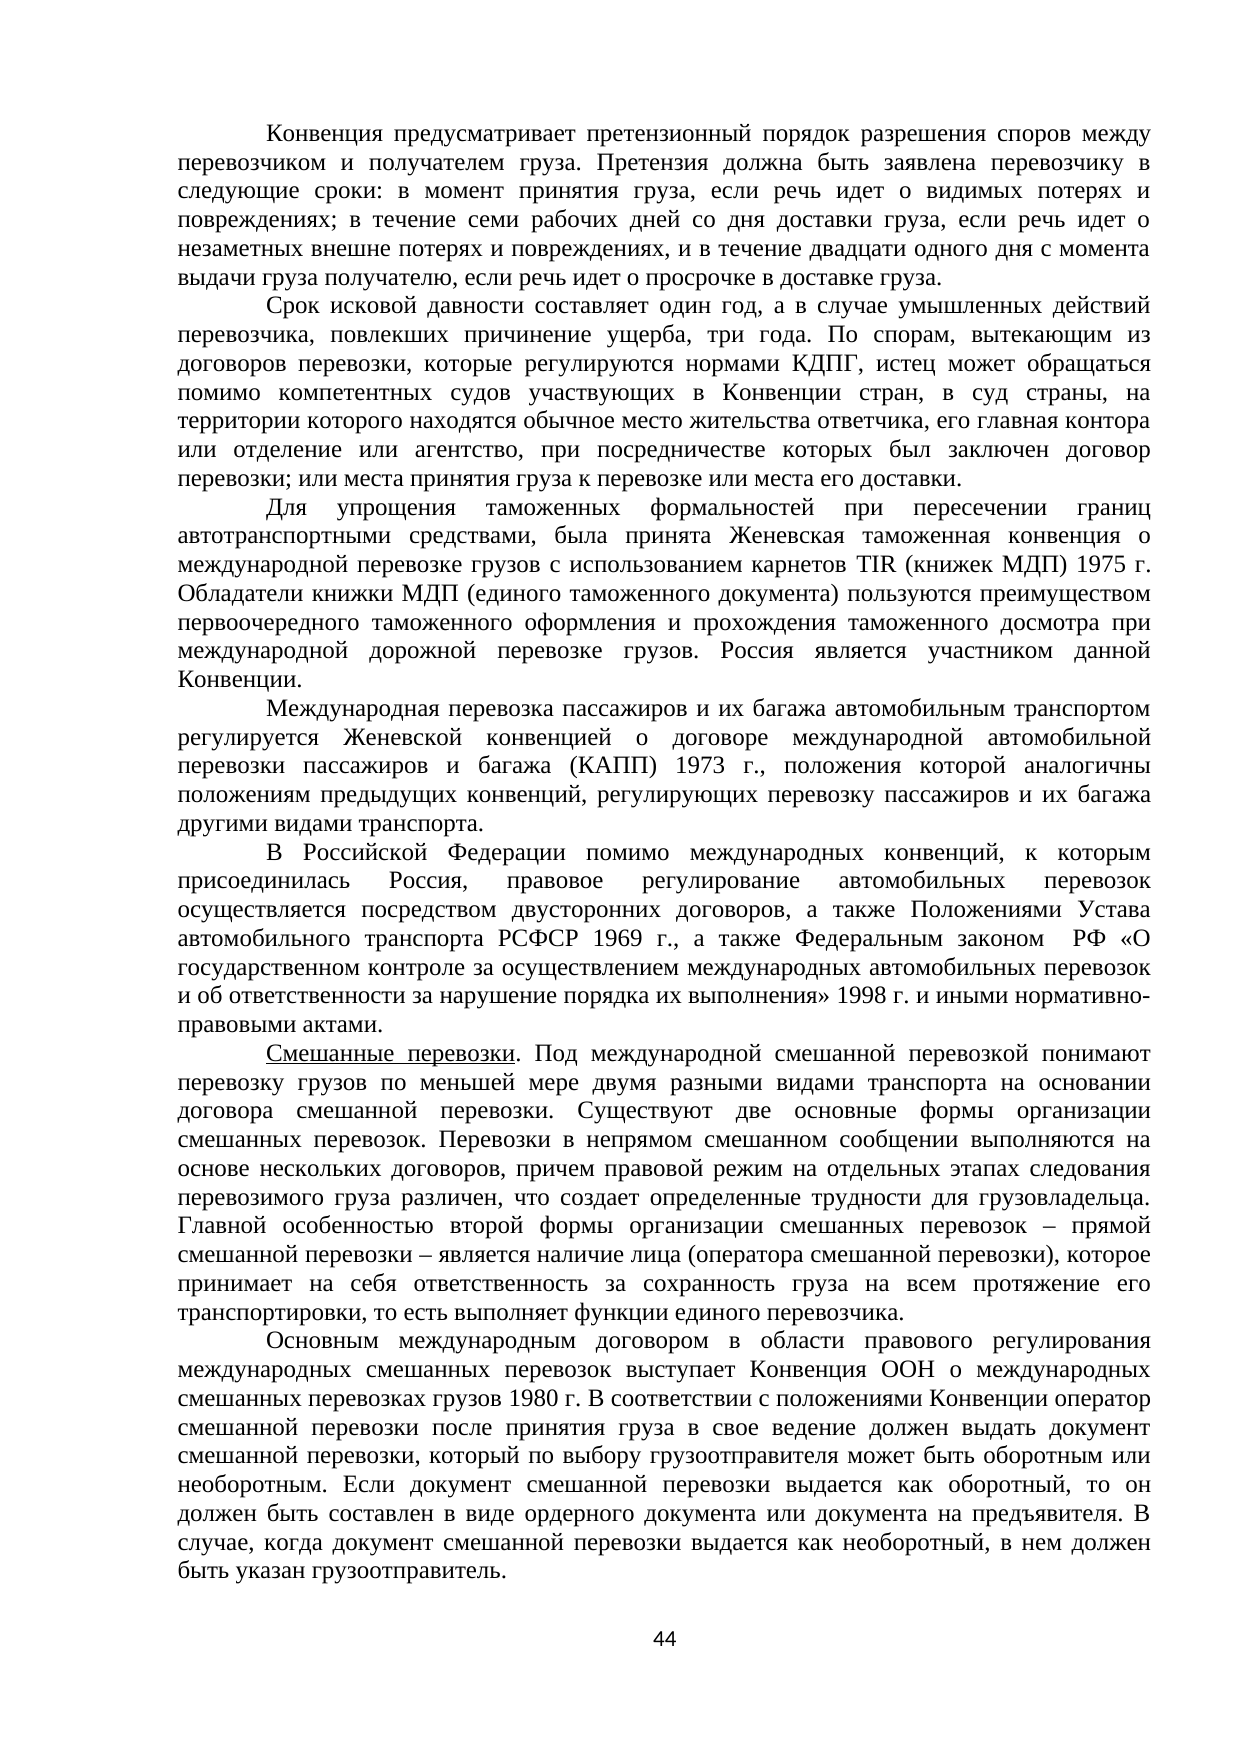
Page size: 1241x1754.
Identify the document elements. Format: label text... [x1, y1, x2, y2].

text В Российской Федерации помимо международных конвенций, к которым присоединилась Россия, правовое регулирование автомобильных перевозок осуществляется посредством двусторонних договоров, а также Положениями Устава автомобильного транспорта РСФСР 1969 г., а также Федеральным законом РФ «О государственном контроле за осуществлением международных автомобильных перевозок и об ответственности за нарушение порядка их выполнения» 1998 г. и иными нормативно-правовыми актами. [177, 837, 1152, 1038]
text Смешанные перевозки. Под международной смешанной перевозкой понимают перевозку грузов по меньшей мере двумя разными видами транспорта на основании договора смешанной перевозки. Существуют две основные формы организации смешанных перевозок. Перевозки в непрямом смешанном сообщении выполняются на основе нескольких договоров, причем правовой режим на отдельных этапах следования перевозимого груза различен, что создает определенные трудности для грузовладельца. Главной особенностью второй формы организации смешанных перевозок – прямой смешанной перевозки – является наличие лица (оператора смешанной перевозки), которое принимает на себя ответственность за сохранность груза на всем протяжение его транспортировки, то есть выполняет функции единого перевозчика. [177, 1038, 1152, 1326]
text Срок исковой давности составляет один год, а в случае умышленных действий перевозчика, повлекших причинение ущерба, три года. По спорам, вытекающим из договоров перевозки, которые регулируются нормами КДПГ, истец может обращаться помимо компетентных судов участвующих в Конвенции стран, в суд страны, на территории которого находятся обычное место жительства ответчика, его главная контора или отделение или агентство, при посредничестве которых был заключен договор перевозки; или места принятия груза к перевозке или места его доставки. [177, 291, 1152, 492]
text Основным международным договором в области правового регулирования международных смешанных перевозок выступает Конвенция ООН о международных смешанных перевозках грузов 1980 г. В соответствии с положениями Конвенции оператор смешанной перевозки после принятия груза в свое ведение должен выдать документ смешанной перевозки, который по выбору грузоотправителя может быть оборотным или необоротным. Если документ смешанной перевозки выдается как оборотный, то он должен быть составлен в виде ордерного документа или документа на предъявителя. В случае, когда документ смешанной перевозки выдается как необоротный, в нем должен быть указан грузоотправитель. [177, 1326, 1152, 1584]
text Конвенция предусматривает претензионный порядок разрешения споров между перевозчиком и получателем груза. Претензия должна быть заявлена перевозчику в следующие сроки: в момент принятия груза, если речь идет о видимых потерях и повреждениях; в течение семи рабочих дней со дня доставки груза, если речь идет о незаметных внешне потерях и повреждениях, и в течение двадцати одного дня с момента выдачи груза получателю, если речь идет о просрочке в доставке груза. [177, 118, 1152, 291]
text Для упрощения таможенных формальностей при пересечении границ автотранспортными средствами, была принята Женевская таможенная конвенция о международной перевозке грузов с использованием карнетов TIR (книжек МДП) 1975 г. Обладатели книжки МДП (единого таможенного документа) пользуются преимуществом первоочередного таможенного оформления и прохождения таможенного досмотра при международной дорожной перевозке грузов. Россия является участником данной Конвенции. [177, 492, 1152, 693]
text Международная перевозка пассажиров и их багажа автомобильным транспортом регулируется Женевской конвенцией о договоре международной автомобильной перевозки пассажиров и багажа (КАПП) 1973 г., положения которой аналогичны положениям предыдущих конвенций, регулирующих перевозку пассажиров и их багажа другими видами транспорта. [177, 693, 1152, 837]
